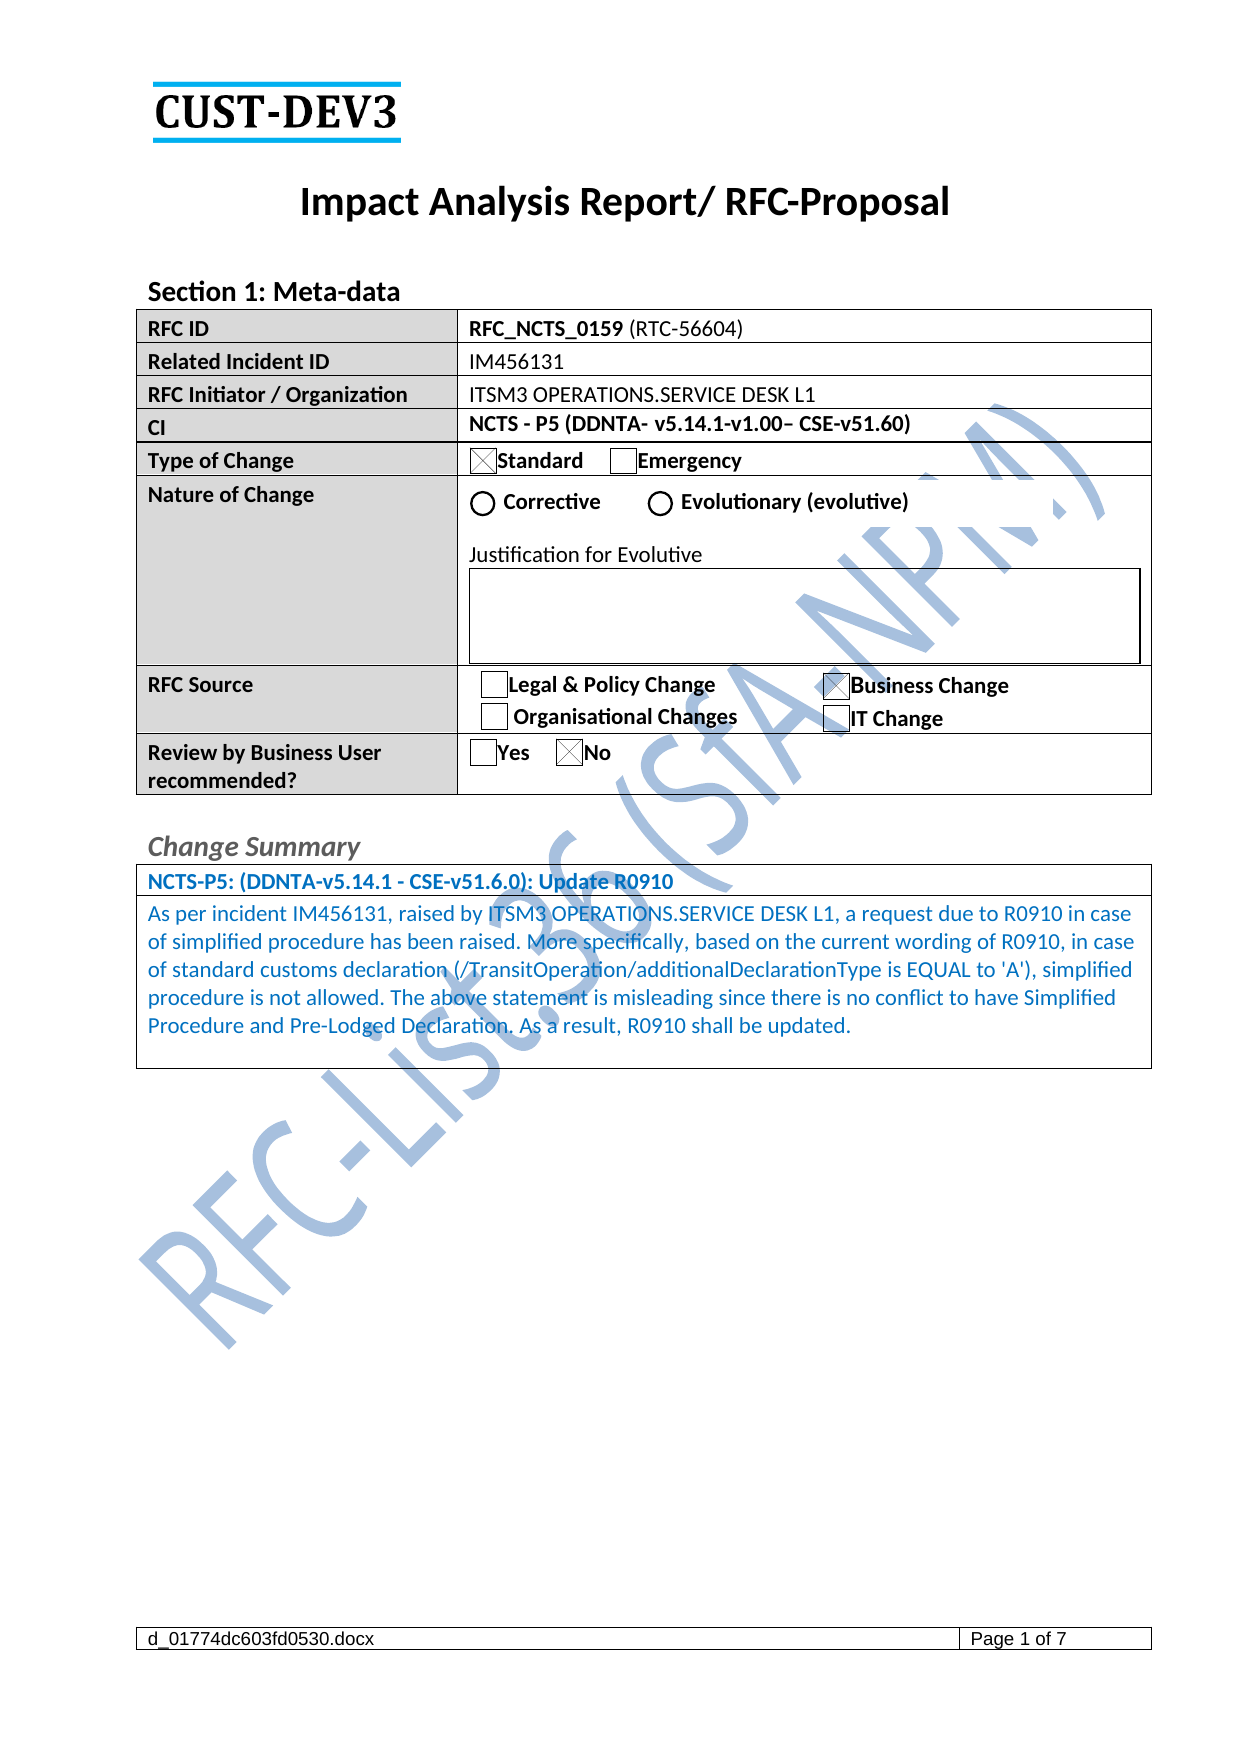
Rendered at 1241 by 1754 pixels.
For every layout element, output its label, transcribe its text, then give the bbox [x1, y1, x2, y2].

table_cell Nature of Change [137, 476, 457, 664]
table_cell Justification for Evolutive [458, 476, 1151, 664]
table_cell Review by Business User recommended? [137, 734, 457, 794]
table_cell NCTS - P5 (DDNTA- v5.14.1-v1.00– CSE-v51.60) [458, 409, 1151, 441]
table_cell Yes No [458, 734, 1151, 794]
table_cell Related Incident ID [137, 343, 457, 375]
text Change Summary [148, 828, 1102, 863]
text Section 1: Meta-data [148, 273, 1102, 308]
table_cell ITSM3 OPERATIONS.SERVICE DESK L1 [458, 376, 1151, 408]
table_header RFC_NCTS_0159 (RTC-56604) [458, 310, 1151, 342]
table_header NCTS-P5: (DDNTA-v5.14.1 - CSE-v51.6.0): Update R0910 [137, 865, 1151, 895]
picture [147, 75, 406, 149]
table_cell IM456131 [458, 343, 1151, 375]
subtitle Impact Analysis Report/ RFC-Proposal [148, 175, 1102, 226]
table_cell RFC Initiator / Organization [137, 376, 457, 408]
table_cell Type of Change [137, 443, 457, 474]
table_cell [458, 666, 1151, 732]
table_header RFC ID [137, 310, 457, 342]
table_cell Standard Emergency [458, 443, 1151, 474]
table_cell CI [137, 409, 457, 441]
table_cell As per incident IM456131, raised by ITSM3 OPERATIONS.SERVICE DESK L1, a request due to R0910 in case of simplified procedure has been raised. More specifically, based on the current wording of R0910, in case of standard customs declaration (/TransitOperation/additionalDeclarationType is EQUAL to 'A'), simplified procedure is not allowed. The above statement is misleading since there is no conflict to have Simplified Procedure and Pre-Lodged Declaration. As a result, R0910 shall be updated. [137, 896, 1151, 1067]
table_cell RFC Source [137, 666, 457, 732]
